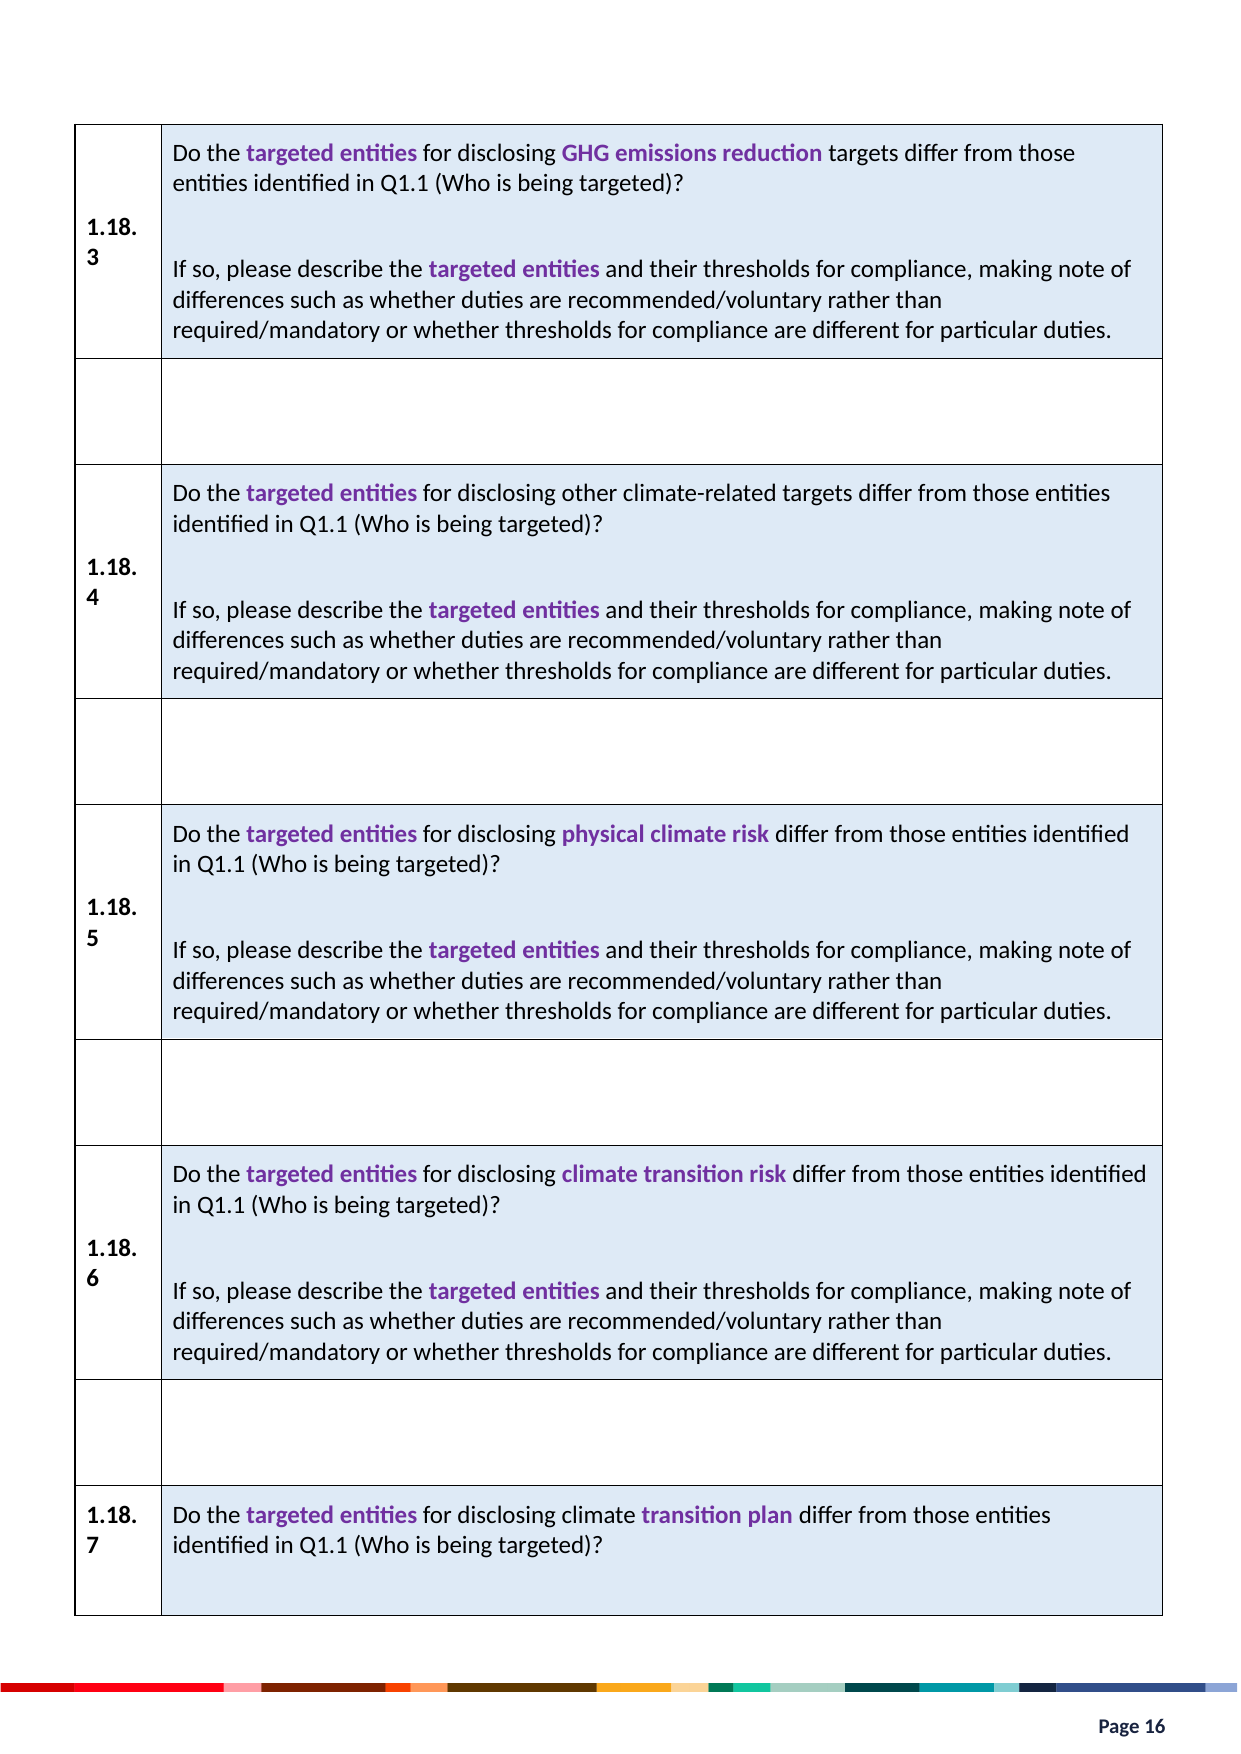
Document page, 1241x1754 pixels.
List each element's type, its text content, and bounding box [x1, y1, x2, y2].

table_cell [76, 1040, 161, 1145]
table_cell [76, 699, 161, 804]
table_cell [76, 1380, 161, 1485]
table_cell [162, 699, 1162, 804]
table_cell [162, 1486, 1162, 1615]
table_cell 1.18.6 [76, 1146, 161, 1379]
table_cell 1.18.3 [76, 125, 161, 358]
table_cell 1.18.4 [76, 465, 161, 698]
picture [0, 1683, 1236, 1692]
table_cell Do the targeted entities for disclosing other climate-related targets differ from those entities identified in Q1.1 (Who is being targeted)? If so, please describe the targeted entities and their thresholds for compliance, making note of differences such as whether duties are recommended/voluntary rather than required/mandatory or whether thresholds for compliance are different for particular duties. [162, 465, 1162, 698]
table_cell Do the targeted entities for disclosing physical climate risk differ from those entities identified in Q1.1 (Who is being targeted)? If so, please describe the targeted entities and their thresholds for compliance, making note of differences such as whether duties are recommended/voluntary rather than required/mandatory or whether thresholds for compliance are different for particular duties. [162, 805, 1162, 1038]
table_cell 1.18.5 [76, 805, 161, 1038]
table_cell Do the targeted entities for disclosing climate transition risk differ from those entities identified in Q1.1 (Who is being targeted)? If so, please describe the targeted entities and their thresholds for compliance, making note of differences such as whether duties are recommended/voluntary rather than required/mandatory or whether thresholds for compliance are different for particular duties. [162, 1146, 1162, 1379]
table_cell [162, 359, 1162, 464]
table_cell Do the targeted entities for disclosing GHG emissions reduction targets differ from those entities identified in Q1.1 (Who is being targeted)? If so, please describe the targeted entities and their thresholds for compliance, making note of differences such as whether duties are recommended/voluntary rather than required/mandatory or whether thresholds for compliance are different for particular duties. [162, 125, 1162, 358]
table_cell [162, 1380, 1162, 1485]
table_cell 1.18.7 [76, 1486, 161, 1615]
table_cell [76, 359, 161, 464]
table_cell [162, 1040, 1162, 1145]
